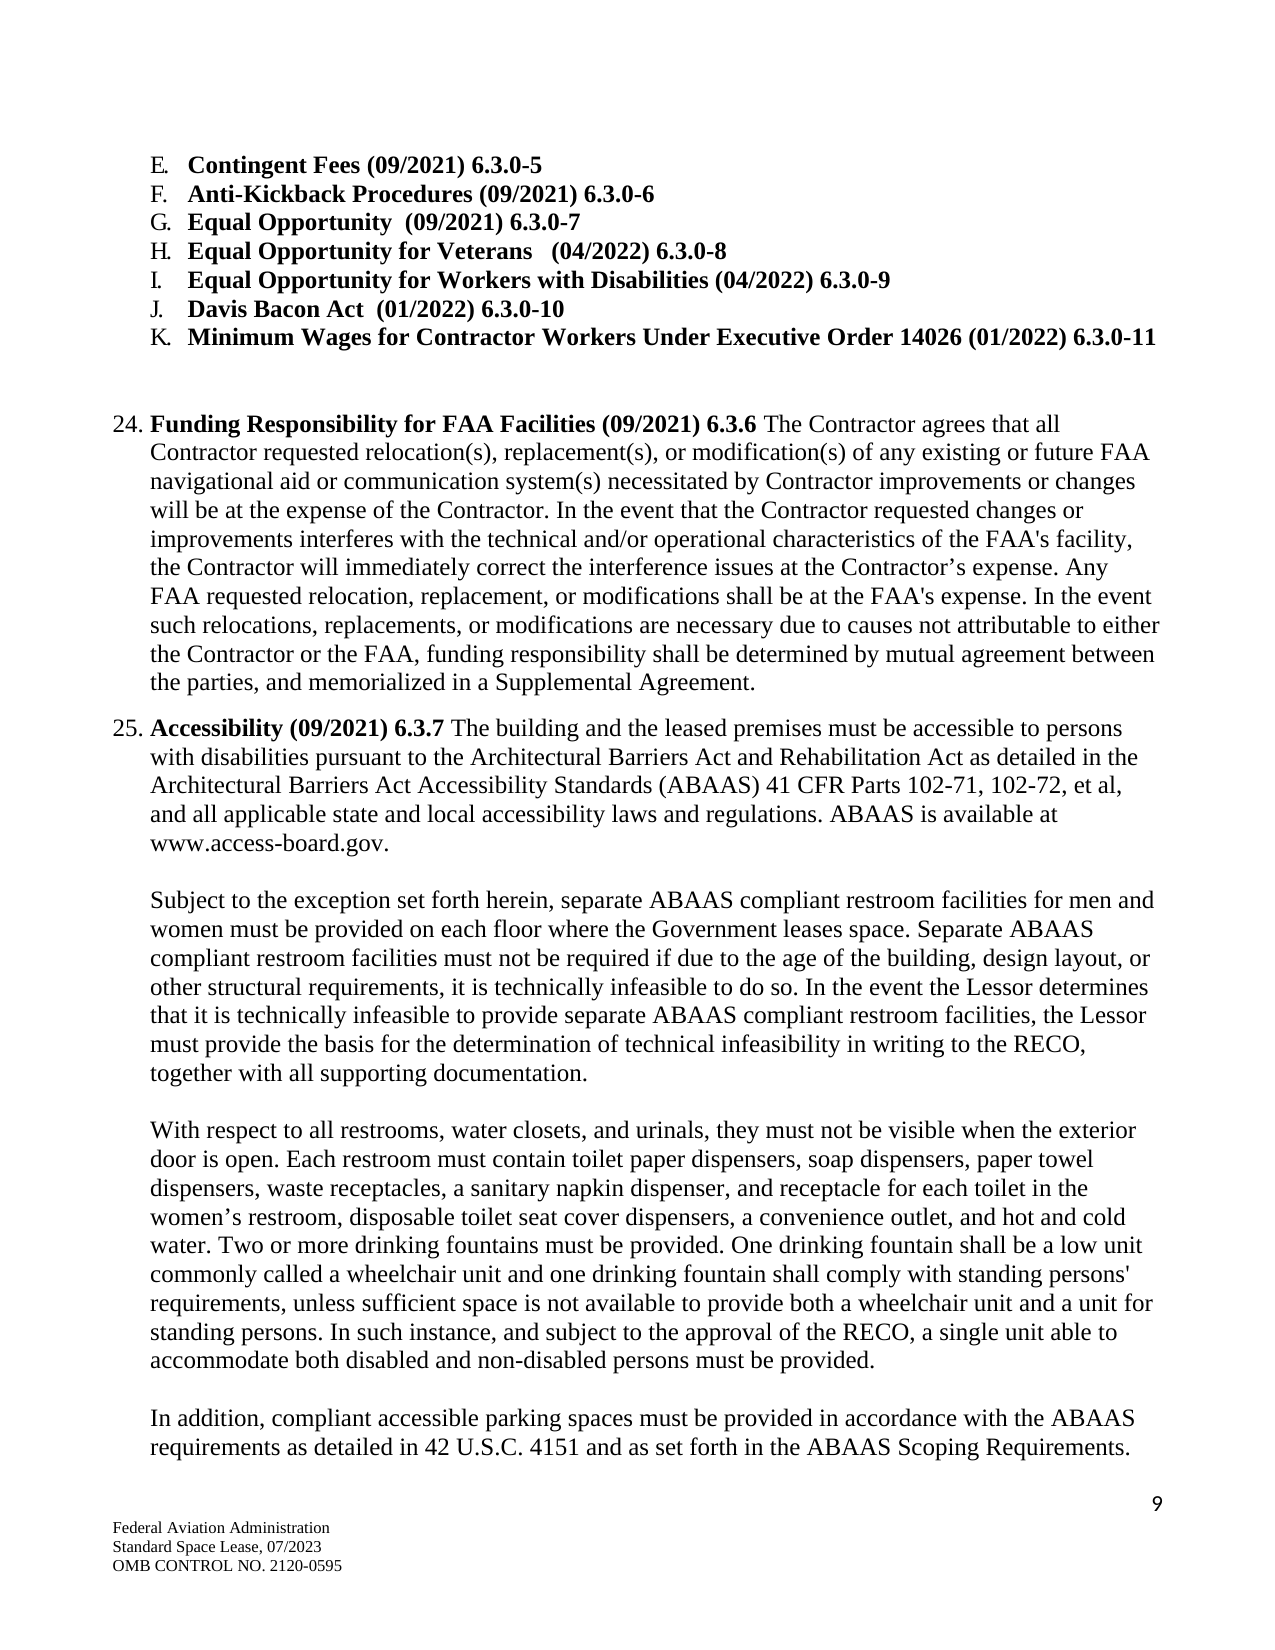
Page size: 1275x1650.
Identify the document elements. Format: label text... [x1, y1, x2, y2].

list Davis Bacon Act (01/2022) 6.3.0-10 Insert in all standard space leases that include build-out over $10,000. Must be used in conjunction with 6.3.0-11 Minimum Wages for Contractor Workers Under Executive Order 14026. [150, 294, 1162, 322]
list Funding Responsibility for FAA Facilities (09/2021) 6.3.6 Insert in all real estate contracts except outgrants. The Contractor agrees that all Contractor requested relocation(s), replacement(s), or modification(s) of any existing or future FAA navigational aid or communication system(s) necessitated by Contractor improvements or changes will be at the expense of the Contractor. In the event that the Contractor requested changes or improvements interferes with the technical and/or operational characteristics of the FAA's facility, the Contractor will immediately correct the interference issues at the Contractor’s expense. Any FAA requested relocation, replacement, or modifications shall be at the FAA's expense. In the event such relocations, replacements, or modifications are necessary due to causes not attributable to either the Contractor or the FAA, funding responsibility shall be determined by mutual agreement between the parties, and memorialized in a Supplemental Agreement. [112, 409, 1162, 696]
list Anti-Kickback Procedures (09/2021) 6.3.0-6 Insert in all real estate contracts expected to exceed $150,000. [150, 179, 1162, 207]
list Accessibility (09/2021) 6.3.7 Insert in all standard space leases. The building and the leased premises must be accessible to persons with disabilities pursuant to the Architectural Barriers Act and Rehabilitation Act as detailed in the Architectural Barriers Act Accessibility Standards (ABAAS) 41 CFR Parts 102-71, 102-72, et al, and all applicable state and local accessibility laws and regulations. ABAAS is available at www.access-board.gov. Subject to the exception set forth herein, separate ABAAS compliant restroom facilities for men and women must be provided on each floor where the Government leases space. Separate ABAAS compliant restroom facilities must not be required if due to the age of the building, design layout, or other structural requirements, it is technically infeasible to do so. In the event the Lessor determines that it is technically infeasible to provide separate ABAAS compliant restroom facilities, the Lessor must provide the basis for the determination of technical infeasibility in writing to the RECO, together with all supporting documentation. With respect to all restrooms, water closets, and urinals, they must not be visible when the exterior door is open. Each restroom must contain toilet paper dispensers, soap dispensers, paper towel dispensers, waste receptacles, a sanitary napkin dispenser, and receptacle for each toilet in the women’s restroom, disposable toilet seat cover dispensers, a convenience outlet, and hot and cold water. Two or more drinking fountains must be provided. One drinking fountain shall be a low unit commonly called a wheelchair unit and one drinking fountain shall comply with standing persons' requirements, unless sufficient space is not available to provide both a wheelchair unit and a unit for standing persons. In such instance, and subject to the approval of the RECO, a single unit able to accommodate both disabled and non-disabled persons must be provided. In addition, compliant accessible parking spaces must be provided in accordance with the ABAAS requirements as detailed in 42 U.S.C. 4151 and as set forth in the ABAAS Scoping Requirements. [112, 713, 1162, 1460]
list Equal Opportunity for Workers with Disabilities (04/2022) 6.3.0-9 Insert in all standard space leases expected to exceed $15,000. [150, 265, 1162, 294]
list Equal Opportunity (09/2021) 6.3.0-7 Insert in all standard space leases expected to exceed $10,000. [150, 207, 1162, 236]
list Equal Opportunity for Veterans (04/2022) 6.3.0-8 Insert in all standard space leases expected to exceed $150,000. [150, 236, 1162, 265]
list Contingent Fees (09/2021) 6.3.0-5 Insert in all real estate contracts. [150, 150, 1162, 179]
list Minimum Wages for Contractor Workers Under Executive Order 14026 (01/2022) 6.3.0-11 Insert in all standard space leases exercised on or after January 30, 2022 that include build-out over $10,000. Must be used in conjunction with 6.3.0-10 Davis Bacon Act. [150, 322, 1162, 380]
